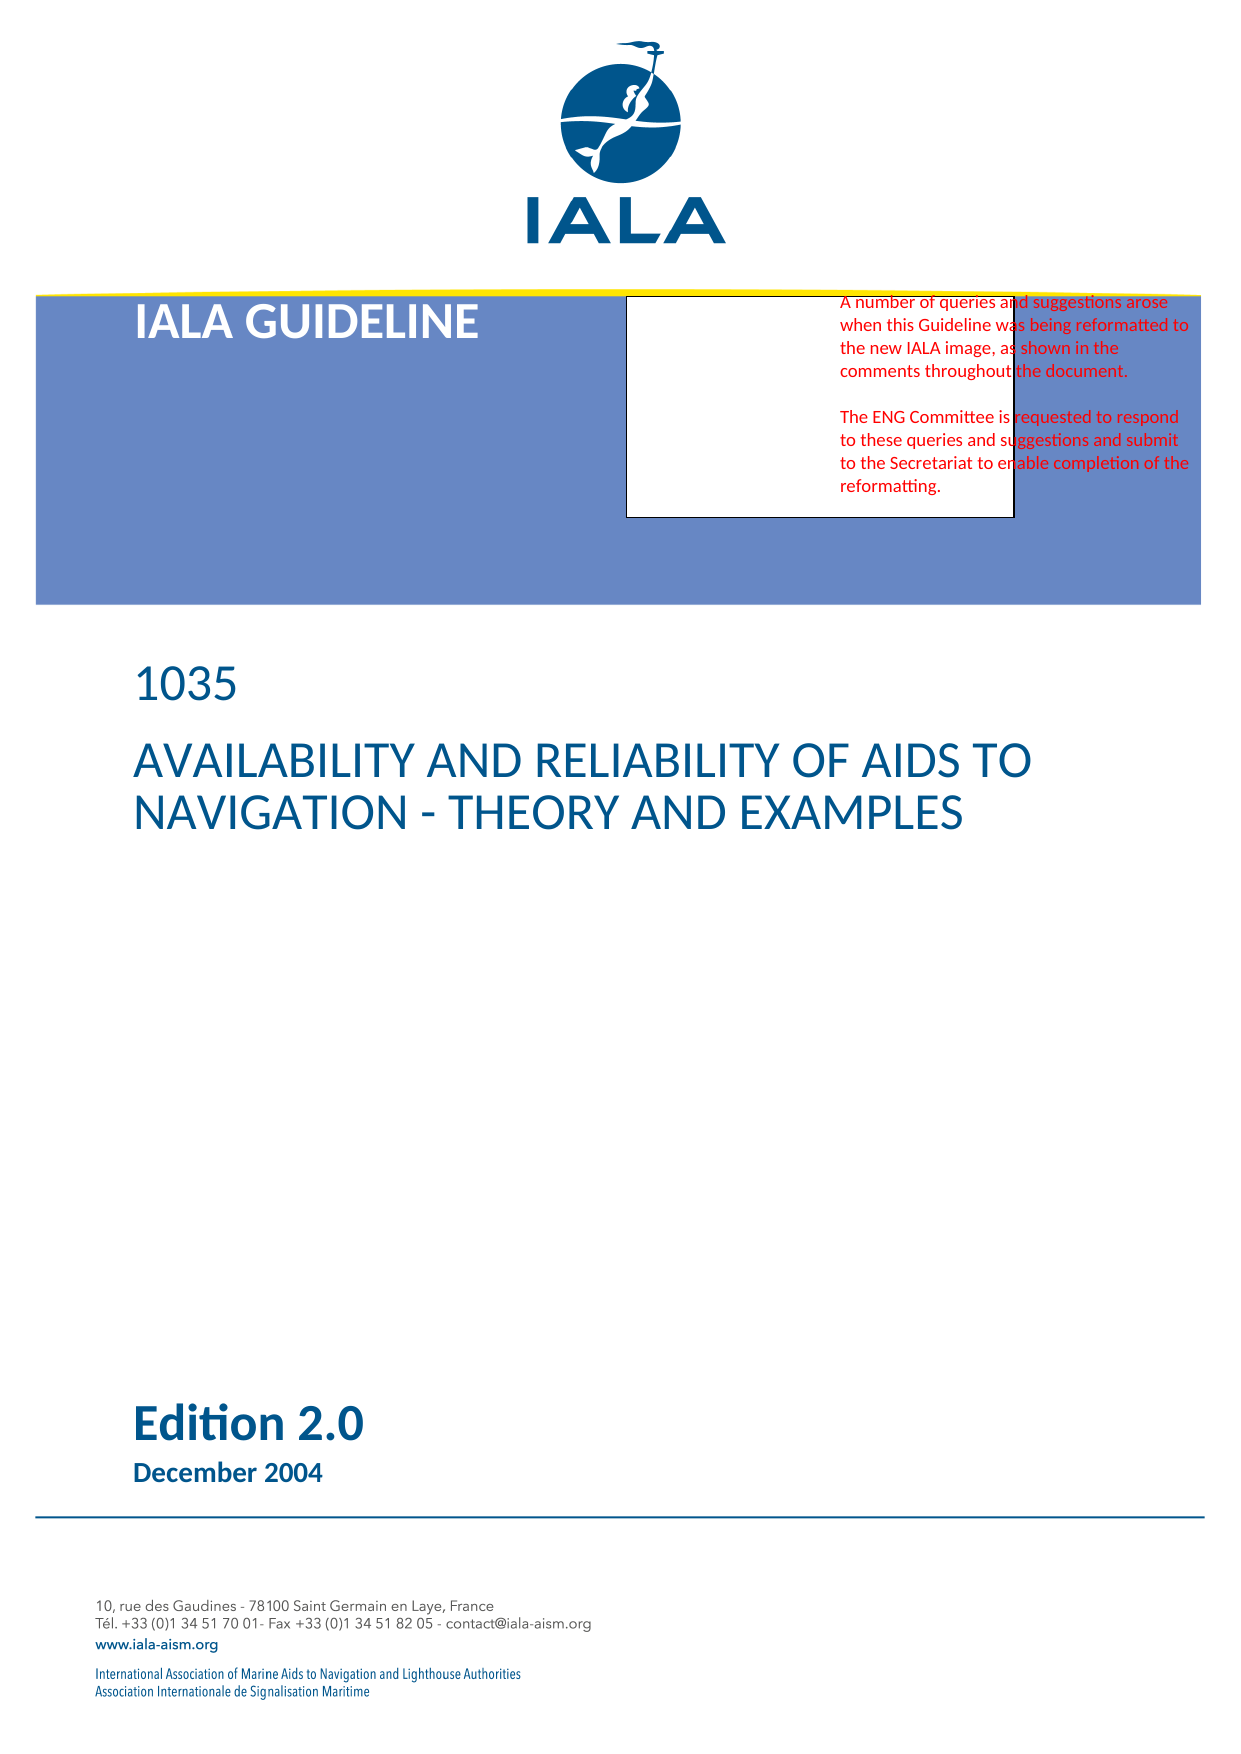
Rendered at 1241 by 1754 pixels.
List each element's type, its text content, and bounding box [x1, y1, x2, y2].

text Edition 2.0 [133, 1390, 1107, 1454]
text 1035 [133, 649, 1107, 713]
table_header IALA Guideline [40, 297, 1014, 604]
text December 2004 [133, 1454, 1107, 1489]
picture [0, 29, 1240, 616]
picture [89, 1595, 622, 1714]
text Availability and Reliability of Aids to Navigation - Theory and Examples [133, 736, 1107, 840]
